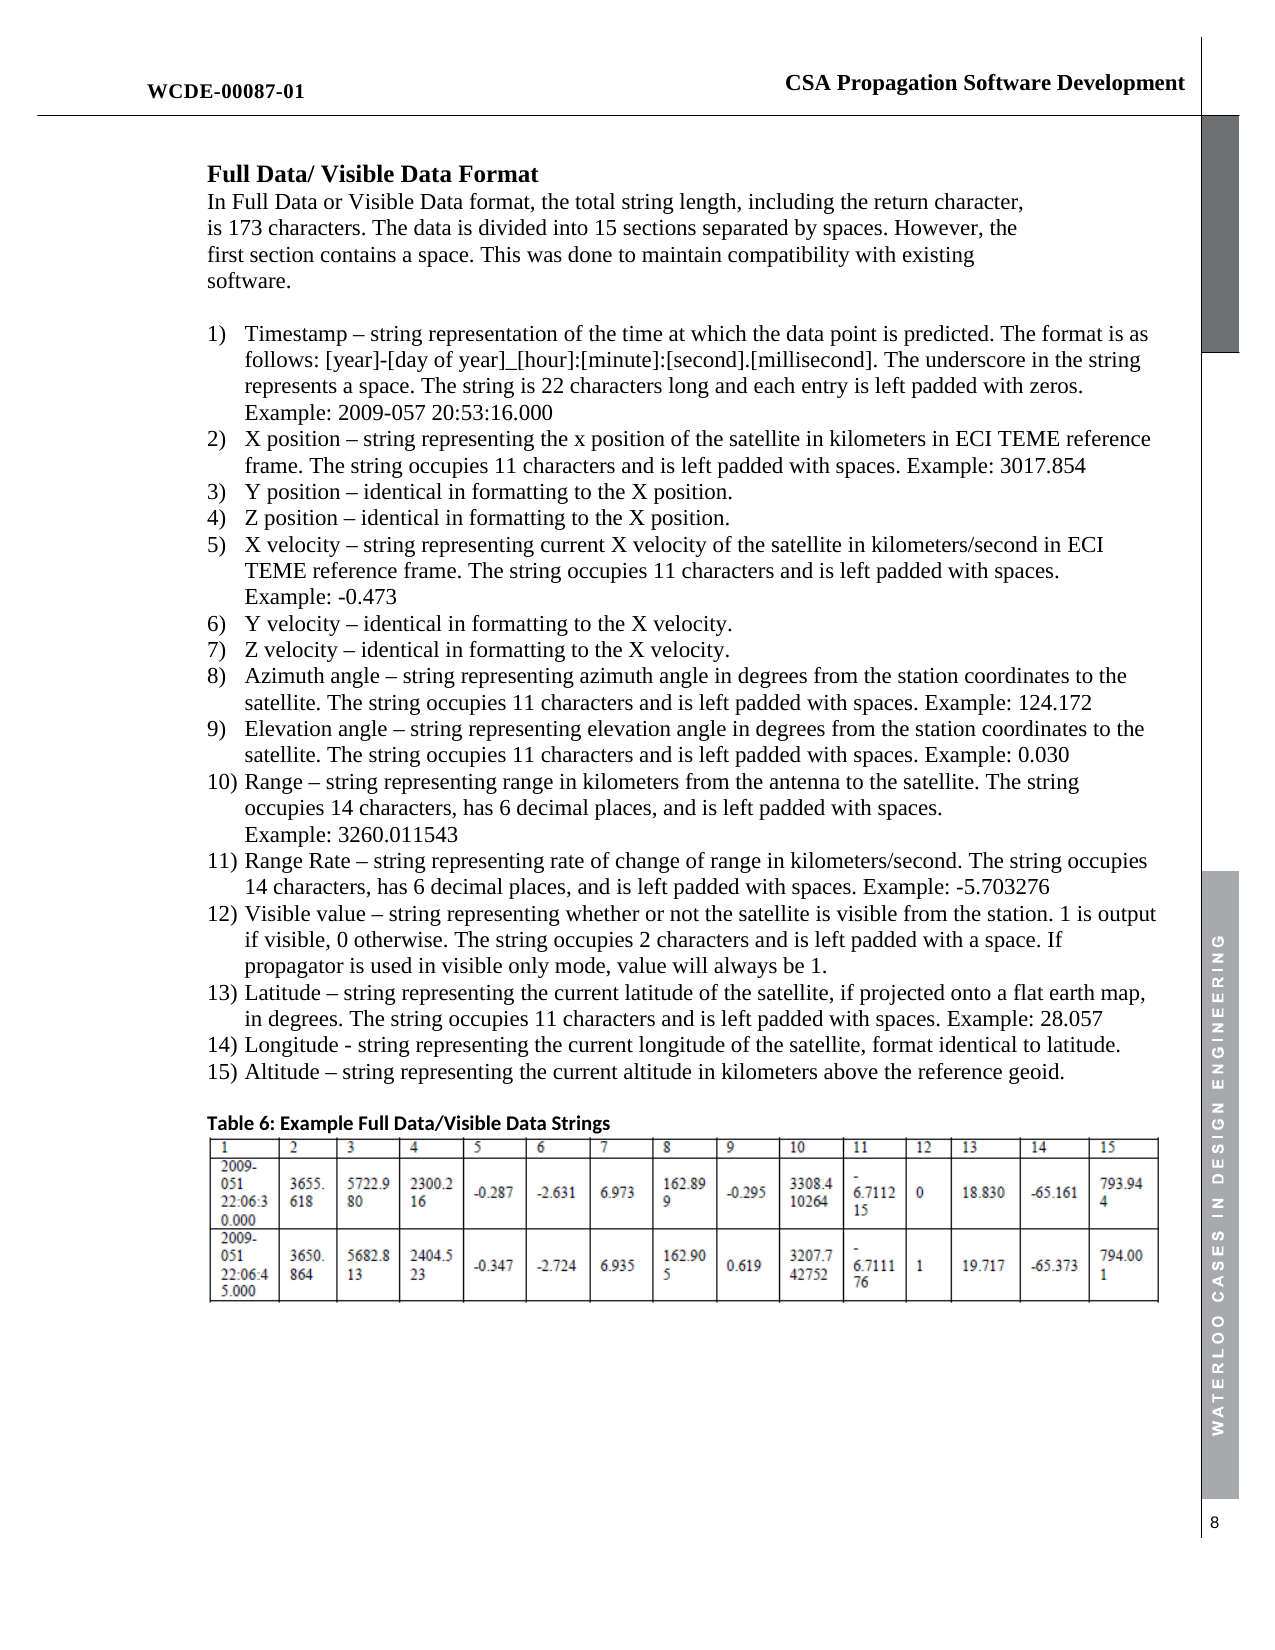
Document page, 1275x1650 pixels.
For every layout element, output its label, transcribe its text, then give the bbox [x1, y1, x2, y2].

list X velocity – string representing current X velocity of the satellite in kilometers/second in ECI TEME reference frame. The string occupies 11 characters and is left padded with spaces. [207, 531, 1162, 583]
list Azimuth angle – string representing azimuth angle in degrees from the station coordinates to the satellite. The string occupies 11 characters and is left padded with spaces. Example: 124.172 [207, 662, 1162, 715]
list Y velocity – identical in formatting to the X velocity. [207, 610, 1162, 636]
list Example: 3260.011543 [244, 821, 1162, 847]
list Latitude – string representing the current latitude of the satellite, if projected onto a flat earth map, in degrees. The string occupies 11 characters and is left padded with spaces. Example: 28.057 [207, 979, 1162, 1031]
text is 173 characters. The data is divided into 15 sections separated by spaces. However, the [207, 214, 1162, 241]
list Range Rate – string representing rate of change of range in kilometers/second. The string occupies 14 characters, has 6 decimal places, and is left padded with spaces. Example: -5.703276 [207, 847, 1162, 900]
list Timestamp – string representation of the time at which the data point is predicted. The format is as follows: [year]-[day of year]_[hour]:[minute]:[second].[millisecond]. The underscore in the string represents a space. The string is 22 characters long and each entry is left padded with zeros. Example: 2009-057 20:53:16.000 [207, 320, 1162, 425]
list Range – string representing range in kilometers from the antenna to the satellite. The string occupies 14 characters, has 6 decimal places, and is left padded with spaces. [207, 768, 1162, 821]
list Example: -0.473 [244, 583, 1162, 610]
text software. [207, 267, 1162, 293]
text In Full Data or Visible Data format, the total string length, including the return character, [207, 188, 1162, 214]
text Table 6: Example Full Data/Visible Data Strings [207, 1111, 1162, 1136]
list Visible value – string representing whether or not the satellite is visible from the station. 1 is output if visible, 0 otherwise. The string occupies 2 characters and is left padded with a space. If propagator is used in visible only mode, value will always be 1. [207, 900, 1162, 979]
list Y position – identical in formatting to the X position. [207, 478, 1162, 504]
text Full Data/ Visible Data Format [207, 159, 1162, 188]
text first section contains a space. This was done to maintain compatibility with existing [207, 241, 1162, 267]
list Z velocity – identical in formatting to the X velocity. [207, 636, 1162, 662]
list X position – string representing the x position of the satellite in kilometers in ECI TEME reference frame. The string occupies 11 characters and is left padded with spaces. Example: 3017.854 [207, 425, 1162, 478]
list Elevation angle – string representing elevation angle in degrees from the station coordinates to the satellite. The string occupies 11 characters and is left padded with spaces. Example: 0.030 [207, 715, 1162, 768]
list Longitude - string representing the current longitude of the satellite, format identical to latitude. [207, 1031, 1162, 1058]
list Altitude – string representing the current altitude in kilometers above the reference geoid. [207, 1058, 1162, 1084]
list Z position – identical in formatting to the X position. [207, 504, 1162, 531]
